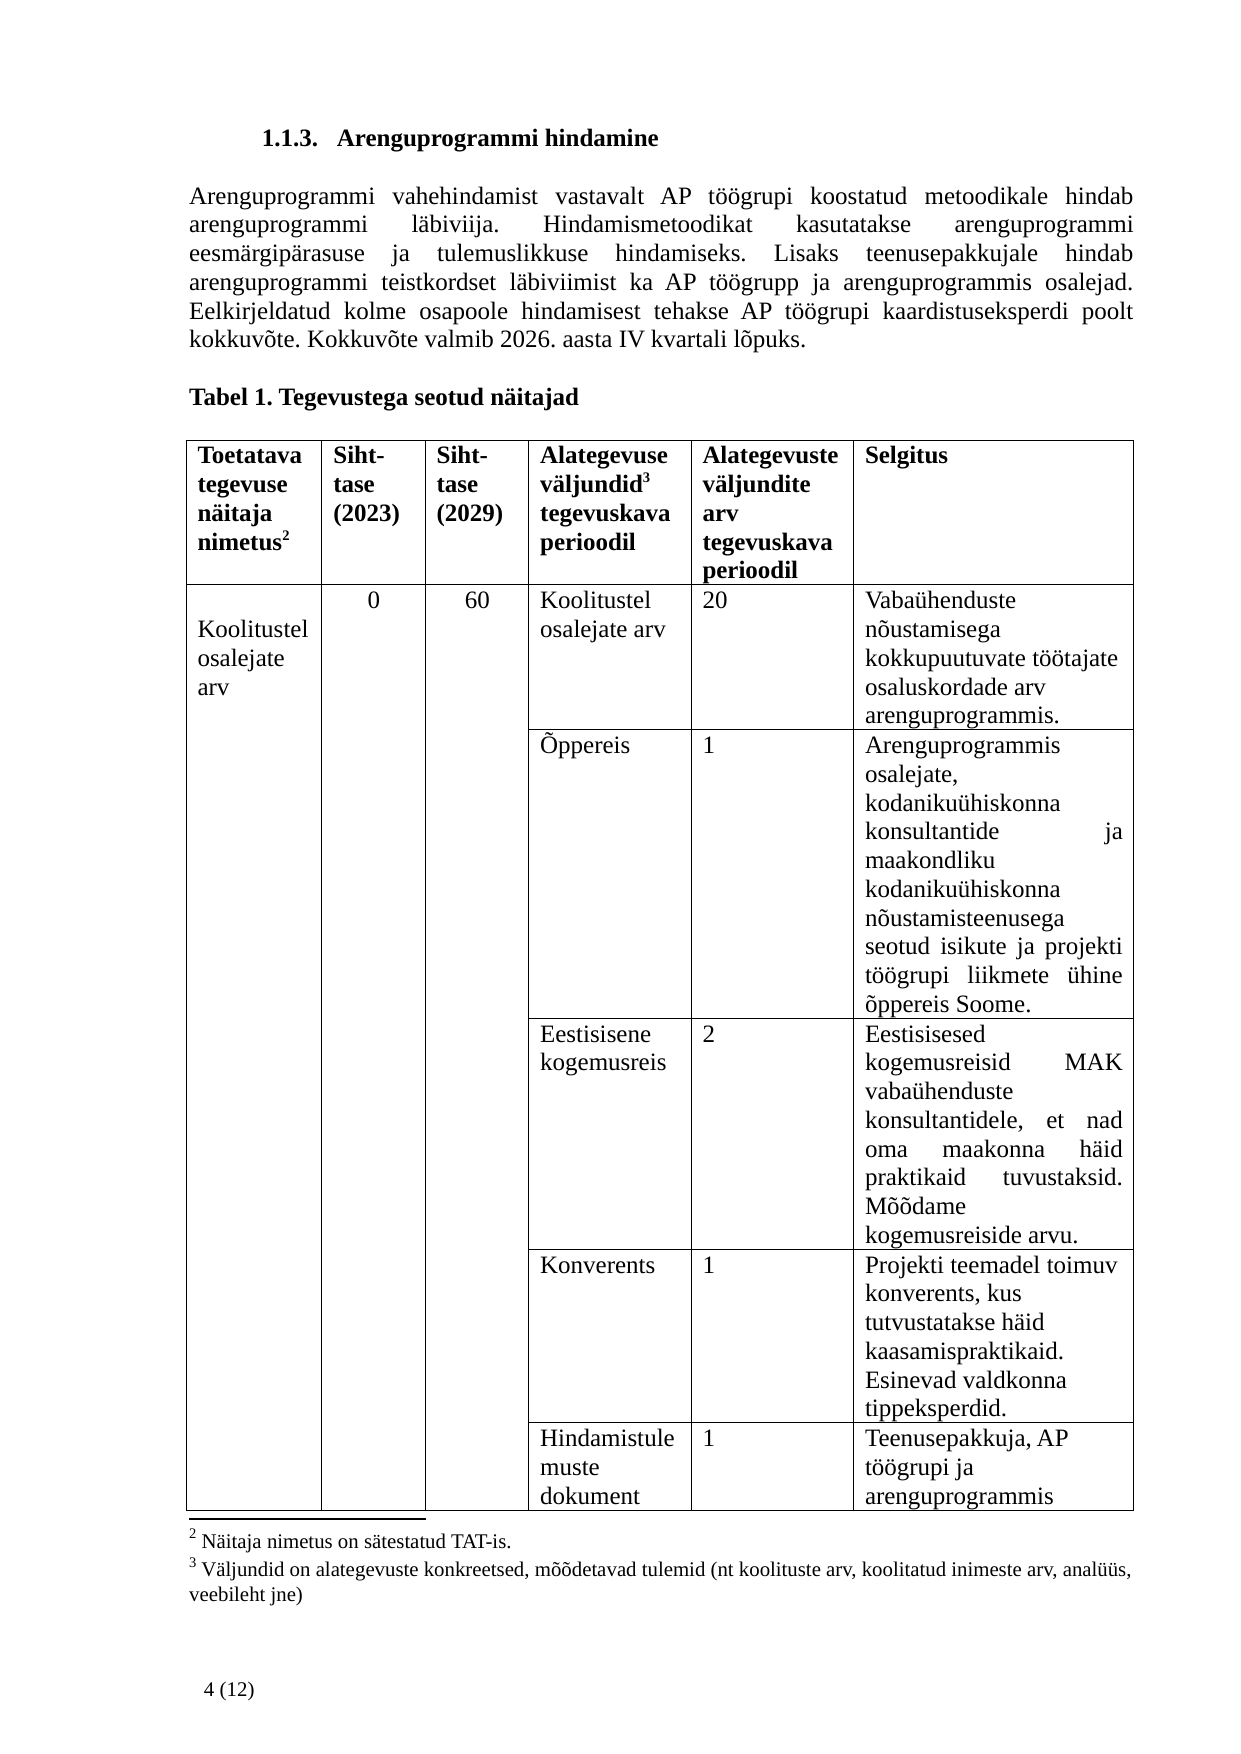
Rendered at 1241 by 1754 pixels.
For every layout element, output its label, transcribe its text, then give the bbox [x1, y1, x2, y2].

table_header Toetatava tegevuse näitaja nimetus [187, 441, 321, 584]
table_cell Eestisisesed kogemusreisid MAK vabaühenduste konsultantidele, et nad oma maakonna häid praktikaid tuvustaksid. Mõõdame kogemusreiside arvu. [854, 1019, 1133, 1249]
table_cell Eestisisene kogemusreis [529, 1019, 691, 1249]
table_header Siht-tase (2023) [322, 441, 425, 584]
table_cell Vabaühenduste nõustamisega kokkupuutuvate töötajate osaluskordade arv arenguprogrammis. [854, 585, 1133, 729]
table_cell 0 [322, 585, 425, 1509]
table_cell 1 [692, 1250, 853, 1422]
table_cell Koolitustel osalejate arv [187, 585, 321, 1509]
table_cell 20 [692, 585, 853, 729]
table_header Alategevuse väljundid tegevuskava perioodil [529, 441, 691, 584]
table_cell Projekti teemadel toimuv konverents, kus tutvustatakse häid kaasamispraktikaid. Esinevad valdkonna tippeksperdid. [854, 1250, 1133, 1422]
table_cell 1 [692, 1423, 853, 1509]
text Arenguprogrammi vahehindamist vastavalt AP töögrupi koostatud metoodikale hindab arenguprogrammi läbiviija. Hindamismetoodikat kasutatakse arenguprogrammi eesmärgipärasuse ja tulemuslikkuse hindamiseks. Lisaks teenusepakkujale hindab arenguprogrammi teistkordset läbiviimist ka AP töögrupp ja arenguprogrammis osalejad. Eelkirjeldatud kolme osapoole hindamisest tehakse AP töögrupi kaardistuseksperdi poolt kokkuvõte. Kokkuvõte valmib 2026. aasta IV kvartali lõpuks. [189, 181, 1134, 353]
table_cell Koolitustel osalejate arv [529, 585, 691, 729]
table_header Siht-tase (2029) [426, 441, 528, 584]
table_cell 60 [426, 585, 528, 1509]
table_cell Õppereis [529, 730, 691, 1018]
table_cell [529, 1423, 691, 1509]
table_cell 2 [692, 1019, 853, 1249]
text Tabel 1. Tegevustega seotud näitajad [189, 382, 1134, 411]
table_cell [854, 1423, 1133, 1509]
table_cell Konverents [529, 1250, 691, 1422]
table_cell 1 [692, 730, 853, 1018]
table_cell Arenguprogrammis osalejate, kodanikuühiskonna konsultantide ja maakondliku kodanikuühiskonna nõustamisteenusega seotud isikute ja projekti töögrupi liikmete ühine õppereis Soome. [854, 730, 1133, 1018]
table_header Alategevuste väljundite arv tegevuskava perioodil [692, 441, 853, 584]
list Arenguprogrammi hindamine [262, 123, 1134, 152]
table_header Selgitus [854, 441, 1133, 584]
